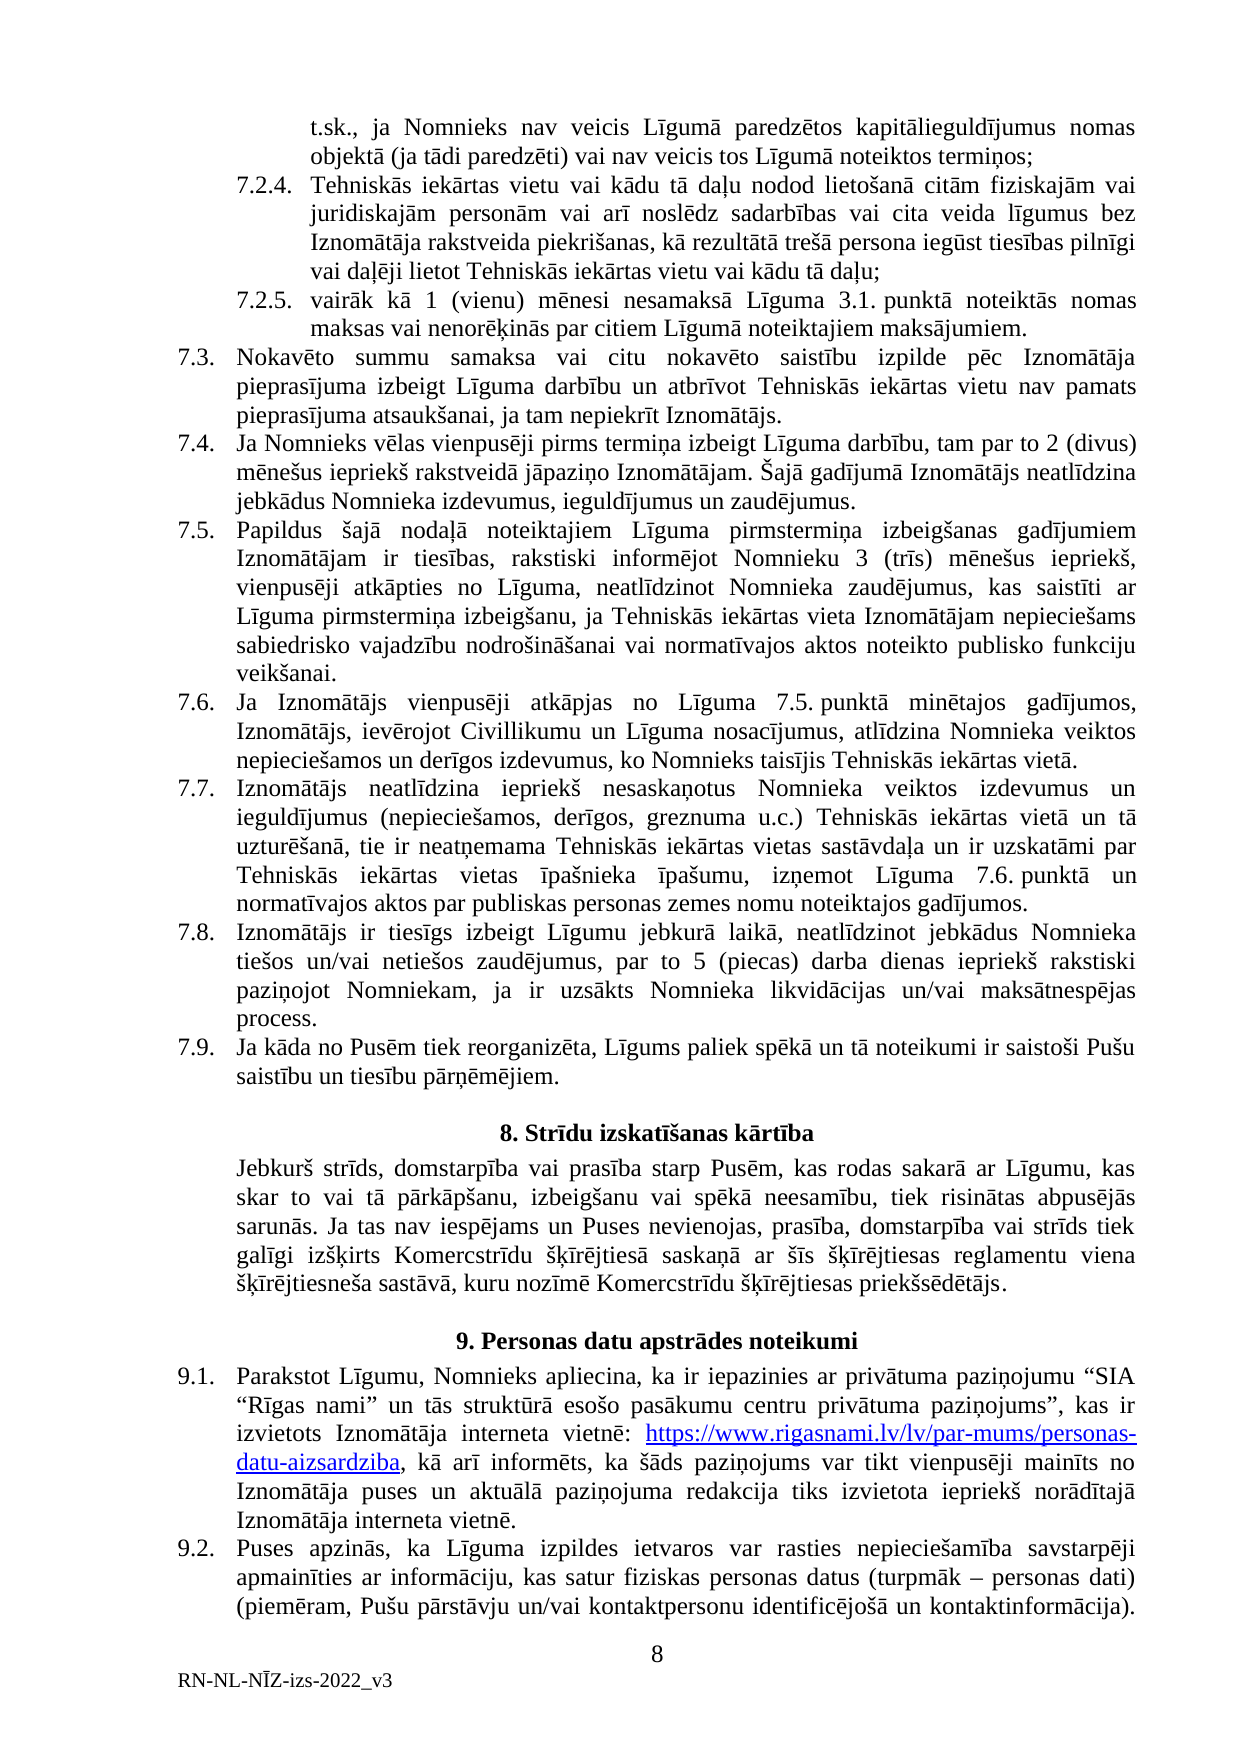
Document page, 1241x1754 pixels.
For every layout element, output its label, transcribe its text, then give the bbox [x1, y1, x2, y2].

list vairāk kā 1 (vienu) mēnesi nesamaksā Līguma 3.1. punktā noteiktās nomas maksas vai nenorēķinās par citiem Līgumā noteiktajiem maksājumiem. [236, 285, 1137, 342]
list Strīdu izskatīšanas kārtība [177, 1118, 1137, 1147]
list Iznomātājs neatlīdzina iepriekš nesaskaņotus Nomnieka veiktos izdevumus un ieguldījumus (nepieciešamos, derīgos, greznuma u.c.) Tehniskās iekārtas vietā un tā uzturēšanā, tie ir neatņemama Tehniskās iekārtas vietas sastāvdaļa un ir uzskatāmi par Tehniskās iekārtas vietas īpašnieka īpašumu, izņemot Līguma 7.6. punktā un normatīvajos aktos par publiskas personas zemes nomu noteiktajos gadījumos. [177, 773, 1137, 917]
list Ja kāda no Pusēm tiek reorganizēta, Līgums paliek spēkā un tā noteikumi ir saistoši Pušu saistību un tiesību pārņēmējiem. [177, 1032, 1137, 1090]
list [236, 112, 1137, 170]
list Ja Nomnieks vēlas vienpusēji pirms termiņa izbeigt Līguma darbību, tam par to 2 (divus) mēnešus iepriekš rakstveidā jāpaziņo Iznomātājam. Šajā gadījumā Iznomātājs neatlīdzina jebkādus Nomnieka izdevumus, ieguldījumus un zaudējumus. [177, 428, 1137, 515]
list Parakstot Līgumu, Nomnieks apliecina, ka ir iepazinies ar privātuma paziņojumu “SIA “Rīgas nami” un tās struktūrā esošo pasākumu centru privātuma paziņojums”, kas ir izvietots Iznomātāja interneta vietnē: https://www.rigasnami.lv/lv/par-mums/personas-datu-aizsardziba, kā arī informēts, ka šāds paziņojums var tikt vienpusēji mainīts no Iznomātāja puses un aktuālā paziņojuma redakcija tiks izvietota iepriekš norādītajā Iznomātāja interneta vietnē. [177, 1361, 1137, 1533]
list Tehniskās iekārtas vietu vai kādu tā daļu nodod lietošanā citām fiziskajām vai juridiskajām personām vai arī noslēdz sadarbības vai cita veida līgumus bez Iznomātāja rakstveida piekrišanas, kā rezultātā trešā persona iegūst tiesības pilnīgi vai daļēji lietot Tehniskās iekārtas vietu vai kādu tā daļu; [236, 170, 1137, 285]
list Personas datu apstrādes noteikumi [177, 1326, 1137, 1355]
text Jebkurš strīds, domstarpība vai prasība starp Pusēm, kas rodas sakarā ar Līgumu, kas skar to vai tā pārkāpšanu, izbeigšanu vai spēkā neesamību, tiek risinātas abpusējās sarunās. Ja tas nav iespējams un Puses nevienojas, prasība, domstarpība vai strīds tiek galīgi izšķirts Komercstrīdu šķīrējtiesā saskaņā ar šīs šķīrējtiesas reglamentu viena šķīrējtiesneša sastāvā, kuru nozīmē Komercstrīdu šķīrējtiesas priekšsēdētājs. [236, 1153, 1137, 1297]
list Nokavēto summu samaksa vai citu nokavēto saistību izpilde pēc Iznomātāja pieprasījuma izbeigt Līguma darbību un atbrīvot Tehniskās iekārtas vietu nav pamats pieprasījuma atsaukšanai, ja tam nepiekrīt Iznomātājs. [177, 342, 1137, 428]
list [177, 1533, 1137, 1620]
list Iznomātājs ir tiesīgs izbeigt Līgumu jebkurā laikā, neatlīdzinot jebkādus Nomnieka tiešos un/vai netiešos zaudējumus, par to 5 (piecas) darba dienas iepriekš rakstiski paziņojot Nomniekam, ja ir uzsākts Nomnieka likvidācijas un/vai maksātnespējas process. [177, 917, 1137, 1032]
list Papildus šajā nodaļā noteiktajiem Līguma pirmstermiņa izbeigšanas gadījumiem Iznomātājam ir tiesības, rakstiski informējot Nomnieku 3 (trīs) mēnešus iepriekš, vienpusēji atkāpties no Līguma, neatlīdzinot Nomnieka zaudējumus, kas saistīti ar Līguma pirmstermiņa izbeigšanu, ja Tehniskās iekārtas vieta Iznomātājam nepieciešams sabiedrisko vajadzību nodrošināšanai vai normatīvajos aktos noteikto publisko funkciju veikšanai. [177, 515, 1137, 687]
list Ja Iznomātājs vienpusēji atkāpjas no Līguma 7.5. punktā minētajos gadījumos, Iznomātājs, ievērojot Civillikumu un Līguma nosacījumus, atlīdzina Nomnieka veiktos nepieciešamos un derīgos izdevumus, ko Nomnieks taisījis Tehniskās iekārtas vietā. [177, 687, 1137, 773]
